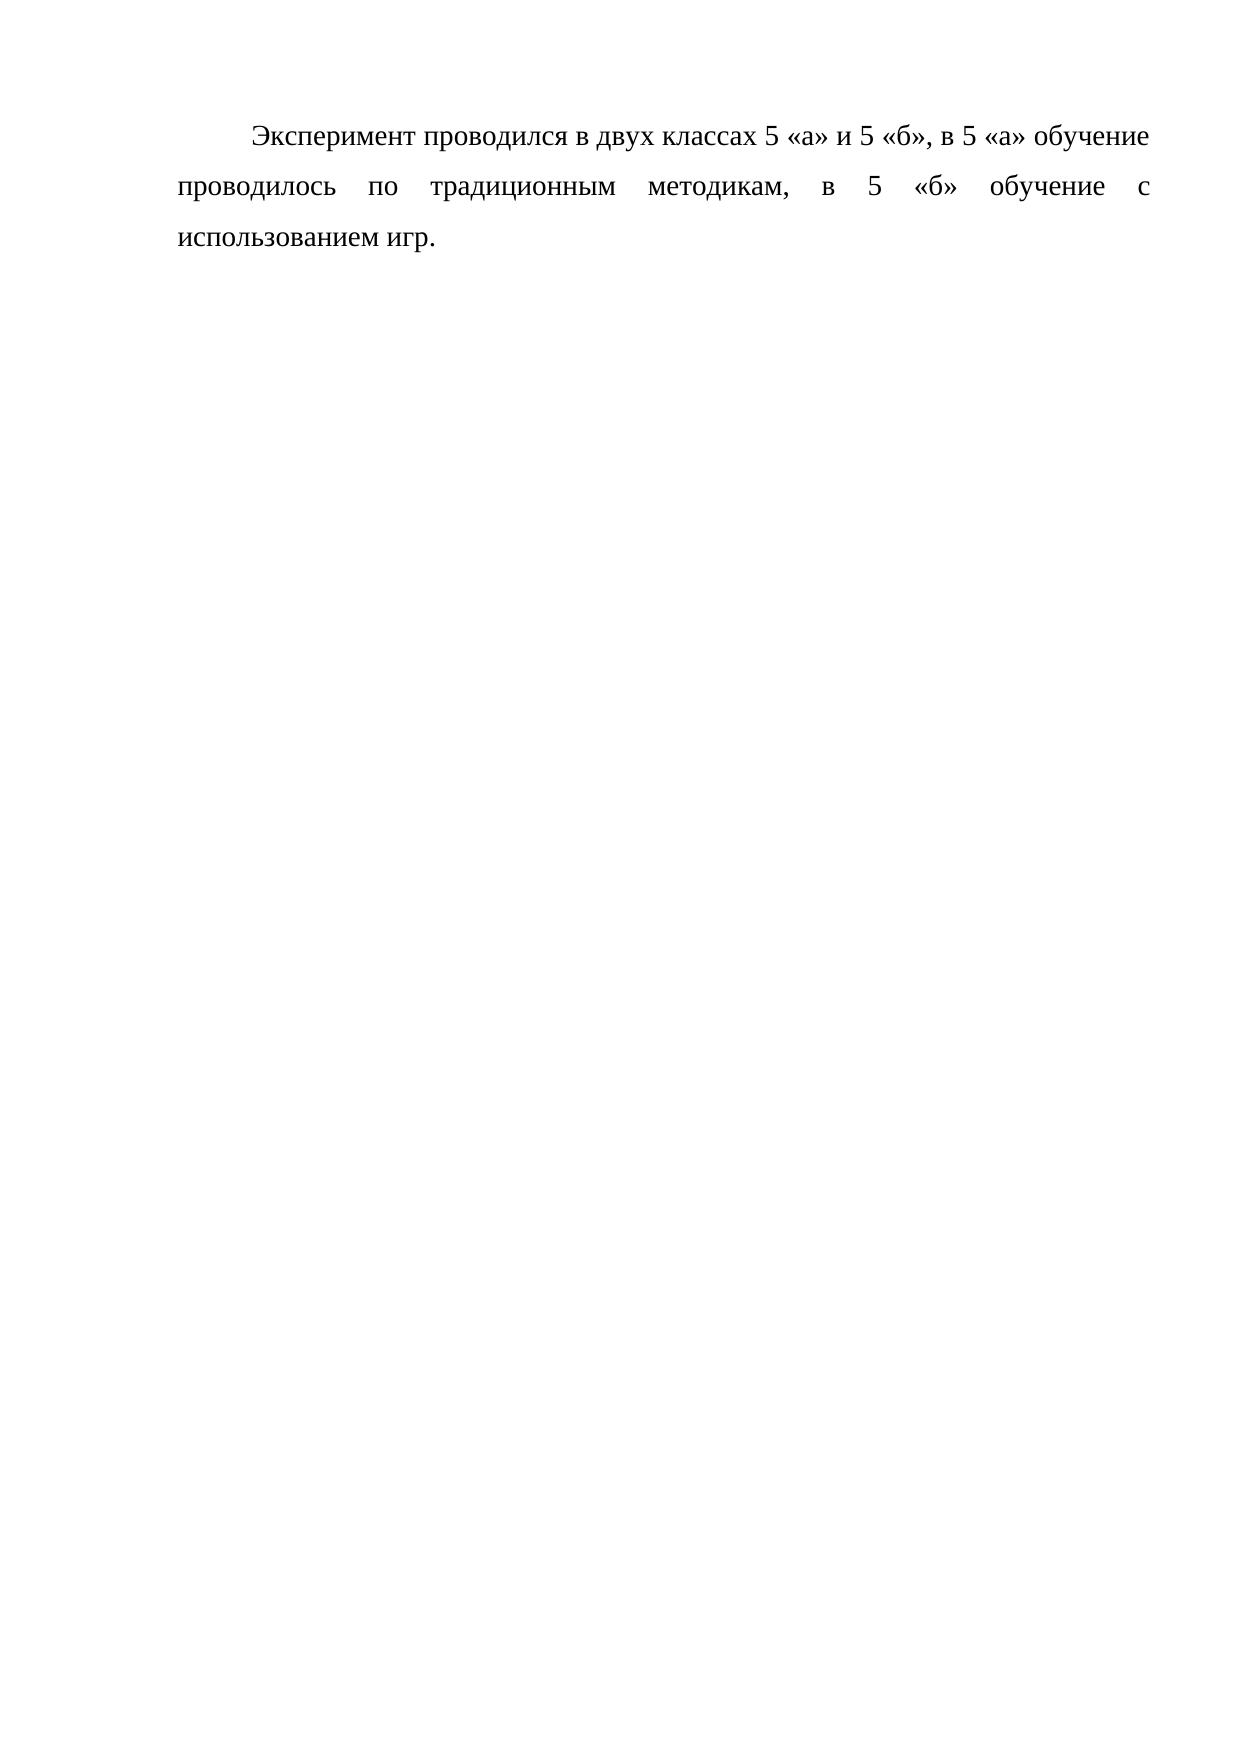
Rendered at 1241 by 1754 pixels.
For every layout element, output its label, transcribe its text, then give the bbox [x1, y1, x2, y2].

text Эксперимент проводился в двух классах 5 «а» и 5 «б», в 5 «а» обучение проводилось по традиционным методикам, в 5 «б» обучение с использованием игр. [177, 118, 1152, 252]
